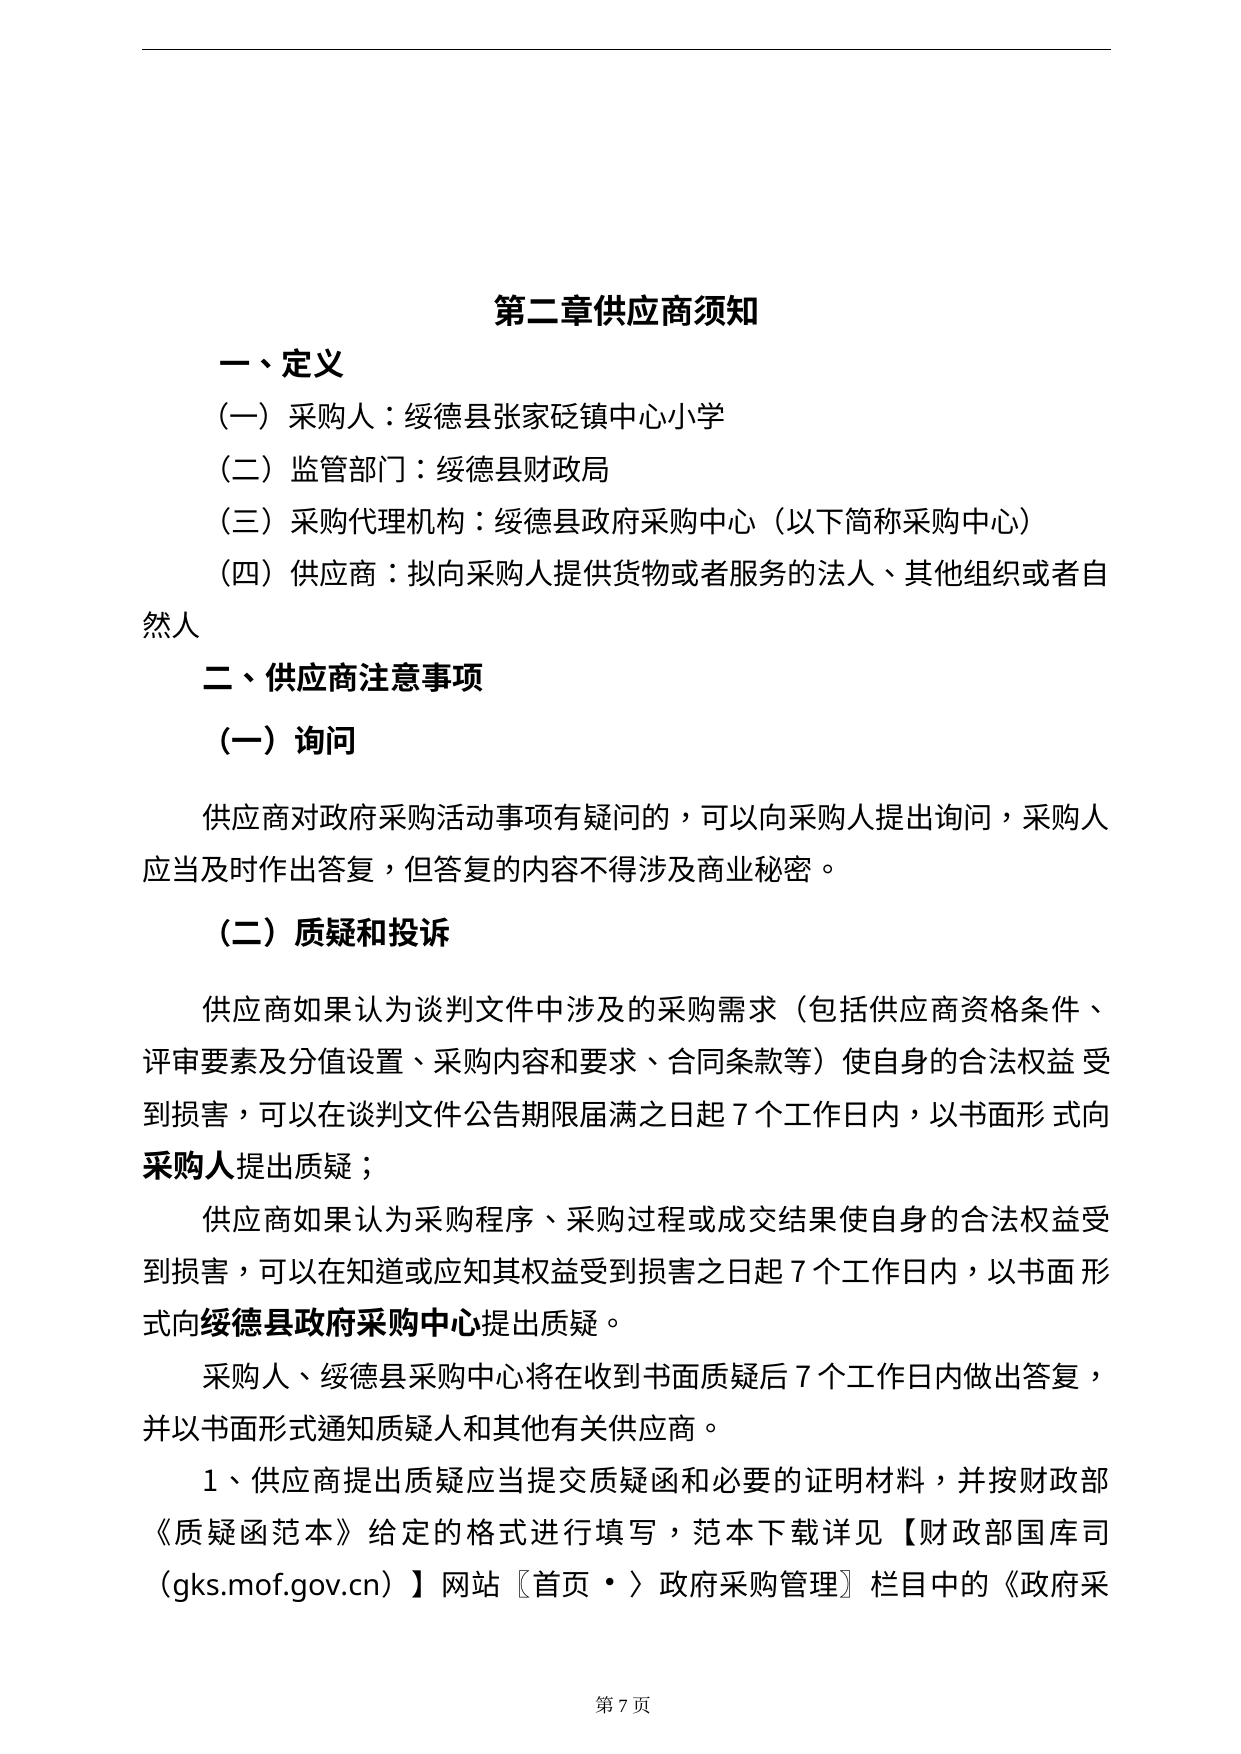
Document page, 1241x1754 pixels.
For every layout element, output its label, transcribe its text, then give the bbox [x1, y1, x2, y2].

subtitle 一、定义 [142, 333, 1111, 386]
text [142, 1449, 1111, 1606]
text （四）供应商：拟向采购人提供货物或者服务的法人、其他组织或者自然人 [142, 543, 1111, 647]
text （二）监管部门：绥德县财政局 [142, 438, 1111, 490]
text 供应商如果认为采购程序、采购过程或成交结果使自身的合法权益受 到损害，可以在知道或应知其权益受到损害之日起7个工作日内，以书面 形式向绥德县政府采购中心提出质疑。 [142, 1188, 1111, 1345]
text （三）采购代理机构：绥德县政府采购中心（以下简称采购中心） [142, 490, 1111, 543]
text （一）采购人：绥德县张家砭镇中心小学 [142, 386, 1111, 438]
subtitle 供应商对政府采购活动事项有疑问的，可以向采购人提出询问，采购人应当及时作出答复，但答复的内容不得涉及商业秘密。 [142, 787, 1111, 891]
text 供应商如果认为谈判文件中涉及的采购需求（包括供应商资格条件、 评审要素及分值设置、采购内容和要求、合同条款等）使自身的合法权益 受到损害，可以在谈判文件公告期限届满之日起7个工作日内，以书面形 式向采购人提出质疑； [142, 978, 1111, 1188]
subtitle 二、供应商注意事项 [142, 647, 1111, 699]
subtitle （一）询问 [142, 716, 1111, 761]
subtitle （二）质疑和投诉 [142, 908, 1111, 953]
text 采购人、绥德县采购中心将在收到书面质疑后7个工作日内做出答复，并以书面形式通知质疑人和其他有关供应商。 [142, 1345, 1111, 1449]
text 第二章供应商须知 [142, 285, 1111, 333]
